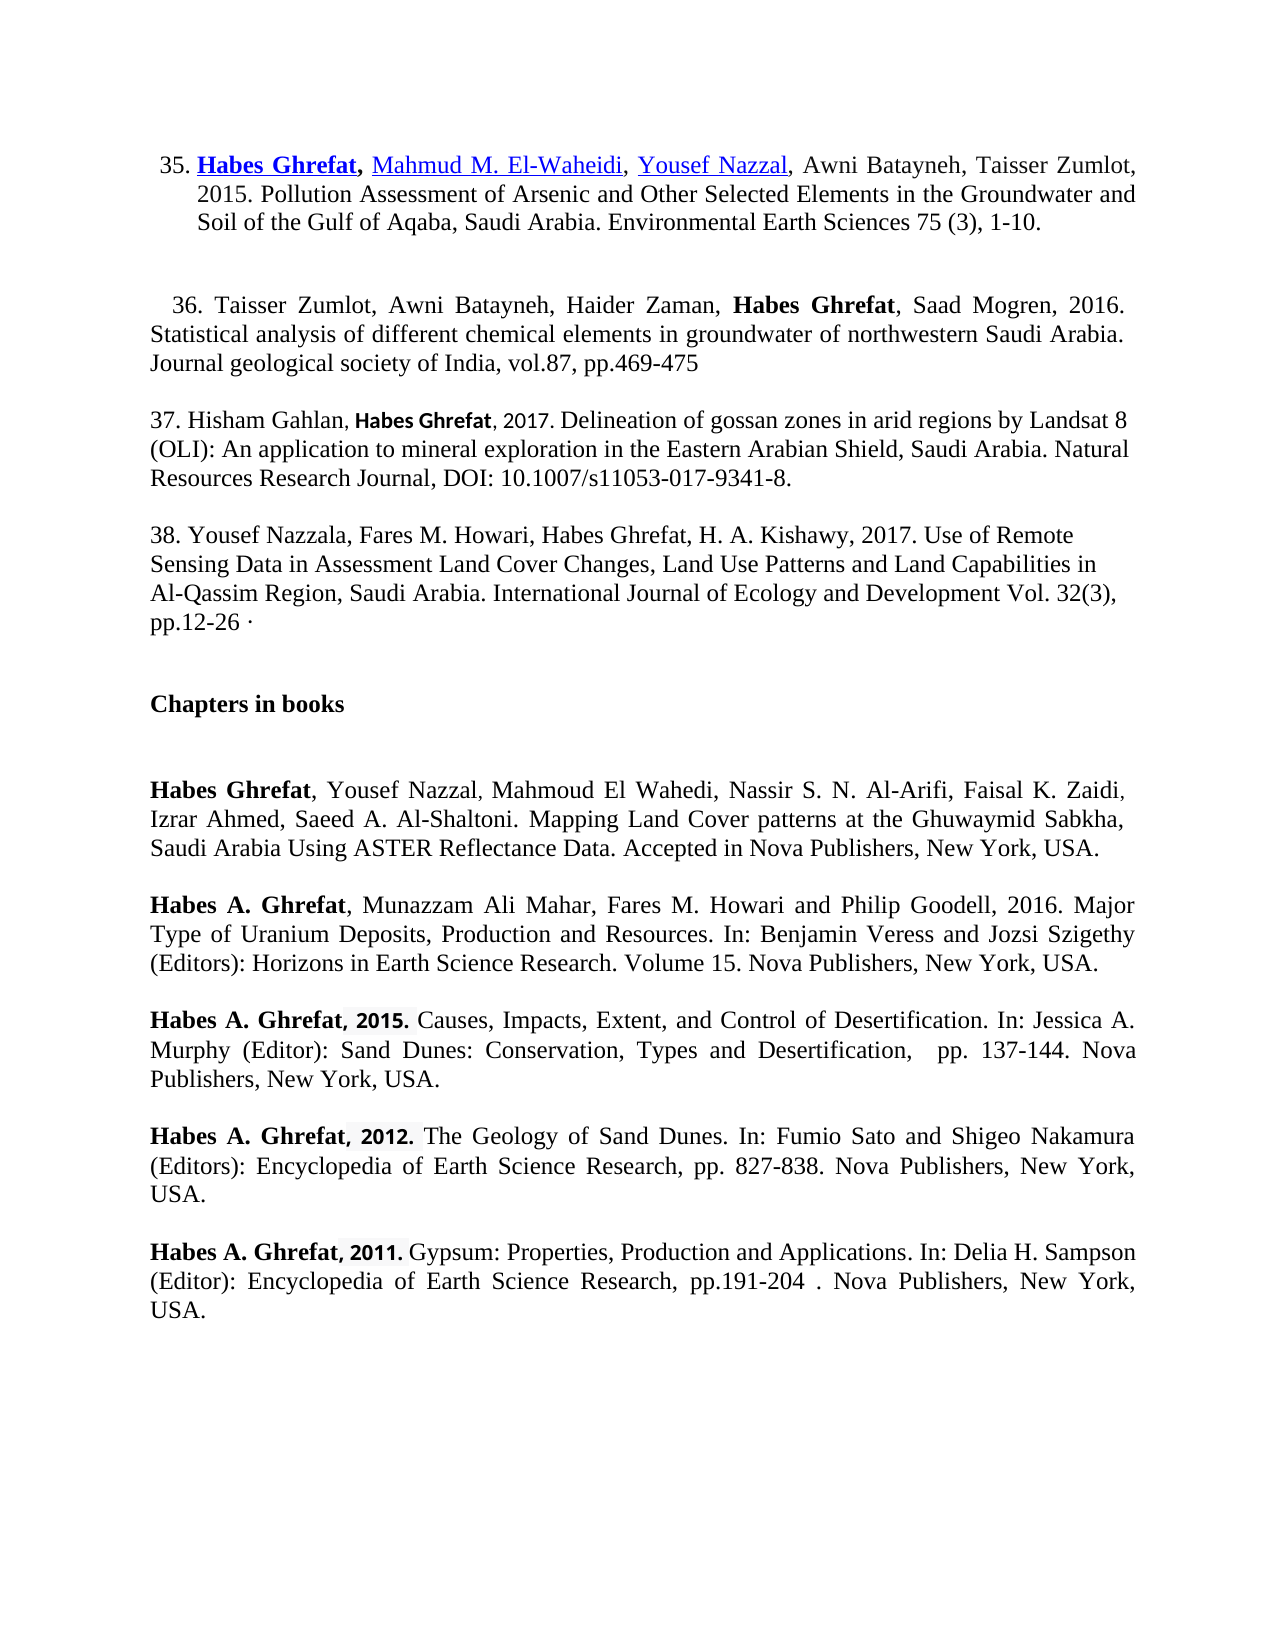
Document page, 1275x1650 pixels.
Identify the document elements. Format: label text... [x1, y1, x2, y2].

list Habes Ghrefat, Mahmud M. El-Waheidi, Yousef Nazzal, Awni Batayneh, Taisser Zumlot, 2015. Pollution Assessment of Arsenic and Other Selected Elements in the Groundwater and Soil of the Gulf of Aqaba, Saudi Arabia. Environmental Earth Sciences 75 (3), 1-10. [159, 150, 1136, 236]
text Chapters in books [150, 689, 1136, 718]
text Habes Ghrefat, Yousef Nazzal, Mahmoud El Wahedi, Nassir S. N. Al-Arifi, Faisal K. Zaidi, Izrar Ahmed, Saeed A. Al-Shaltoni. Mapping Land Cover patterns at the Ghuwaymid Sabkha, Saudi Arabia Using ASTER Reflectance Data. Accepted in Nova Publishers, New York, USA. [150, 776, 1125, 862]
text Habes A. Ghrefat, 2012. The Geology of Sand Dunes. In: Fumio Sato and Shigeo Nakamura (Editors): Encyclopedia of Earth Science Research, pp. 827-838. Nova Publishers, New York, USA. [150, 1121, 1136, 1208]
text Habes A. Ghrefat, 2015. Causes, Impacts, Extent, and Control of Desertification. In: Jessica A. Murphy (Editor): Sand Dunes: Conservation, Types and Desertification, pp. 137-144. Nova Publishers, New York, USA. [150, 1006, 1136, 1092]
text Habes A. Ghrefat, 2011. Gypsum: Properties, Production and Applications. In: Delia H. Sampson (Editor): Encyclopedia of Earth Science Research, pp.191-204 . Nova Publishers, New York, USA. [150, 1237, 1136, 1324]
text 38. Yousef Nazzala, Fares M. Howari, Habes Ghrefat, H. A. Kishawy, 2017. Use of Remote Sensing Data in Assessment Land Cover Changes, Land Use Patterns and Land Capabilities in Al-Qassim Region, Saudi Arabia. International Journal of Ecology and Development Vol. 32(3), pp.12-26 · [150, 520, 1136, 635]
text Habes A. Ghrefat, Munazzam Ali Mahar, Fares M. Howari and Philip Goodell, 2016. Major Type of Uranium Deposits, Production and Resources. In: Benjamin Veress and Jozsi Szigethy (Editors): Horizons in Earth Science Research. Volume 15. Nova Publishers, New York, USA. [150, 891, 1136, 977]
text 36. Taisser Zumlot, Awni Batayneh, Haider Zaman, Habes Ghrefat, Saad Mogren, 2016. Statistical analysis of different chemical elements in groundwater of northwestern Saudi Arabia. Journal geological society of India, vol.87, pp.469-475 [150, 290, 1125, 376]
text 37. Hisham Gahlan, Habes Ghrefat, 2017. Delineation of gossan zones in arid regions by Landsat 8 (OLI): An application to mineral exploration in the Eastern Arabian Shield, Saudi Arabia. Natural Resources Research Journal, DOI: 10.1007/s11053-017-9341-8. [150, 405, 1136, 492]
